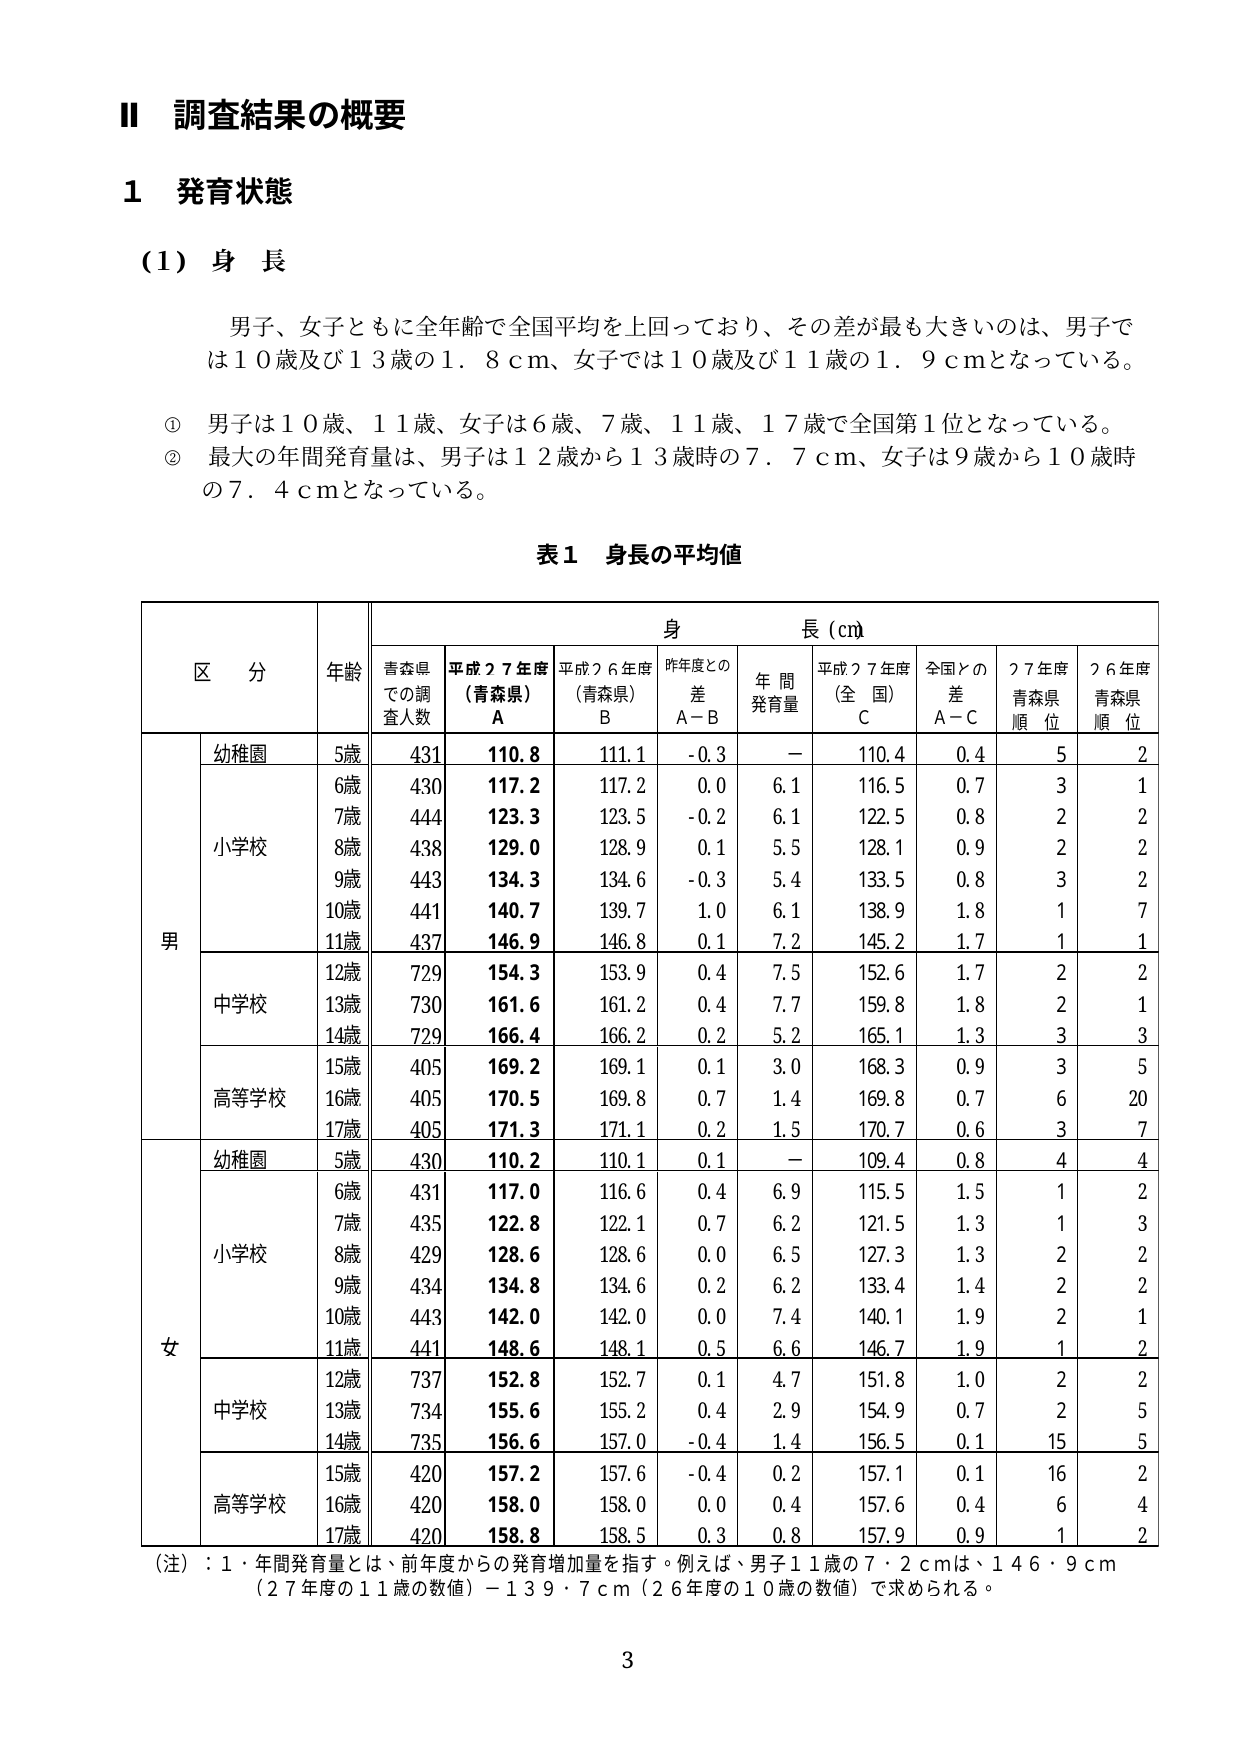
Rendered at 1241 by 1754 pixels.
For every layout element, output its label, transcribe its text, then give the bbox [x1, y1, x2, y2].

text Ⅱ 調査結果の概要 [118, 89, 1137, 137]
text (１) 身 長 [141, 242, 1137, 278]
list 最大の年間発育量は、男子は１２歳から１３歳時の７．７ｃｍ、女子は９歳から１０歳時の７．４ｃｍとなっている。 [164, 439, 1137, 505]
text １ 発育状態 [118, 168, 1137, 211]
text 男子、女子ともに全年齢で全国平均を上回っており、その差が最も大きいのは、男子では１０歳及び１３歳の１．８ｃｍ、女子では１０歳及び１１歳の１．９ｃｍとなっている。 [207, 309, 1137, 375]
text 表１ 身長の平均値 [141, 537, 1137, 570]
list 男子は１０歳、１１歳、女子は６歳、７歳、１１歳、１７歳で全国第１位となっている。 [164, 406, 1137, 439]
